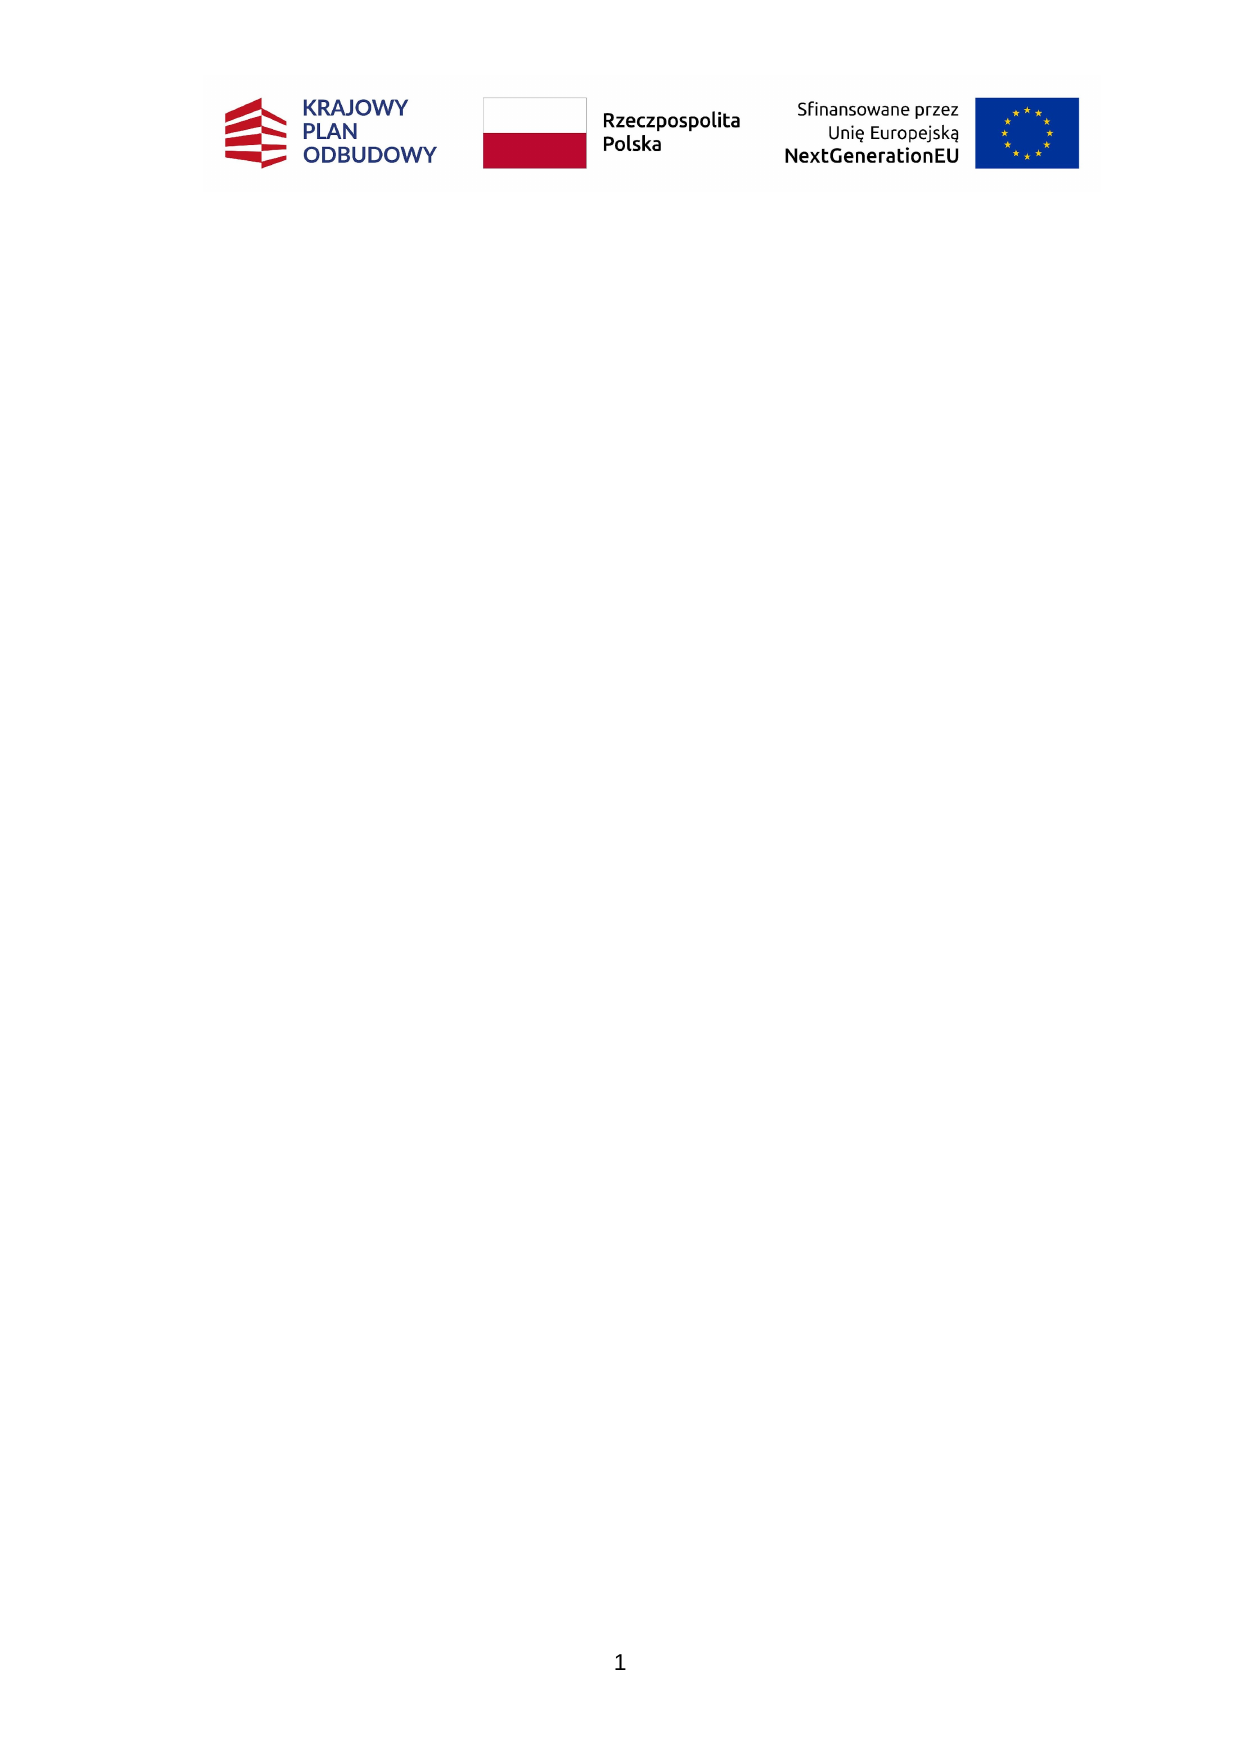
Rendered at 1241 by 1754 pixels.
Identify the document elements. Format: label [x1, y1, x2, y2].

picture [202, 75, 1102, 192]
